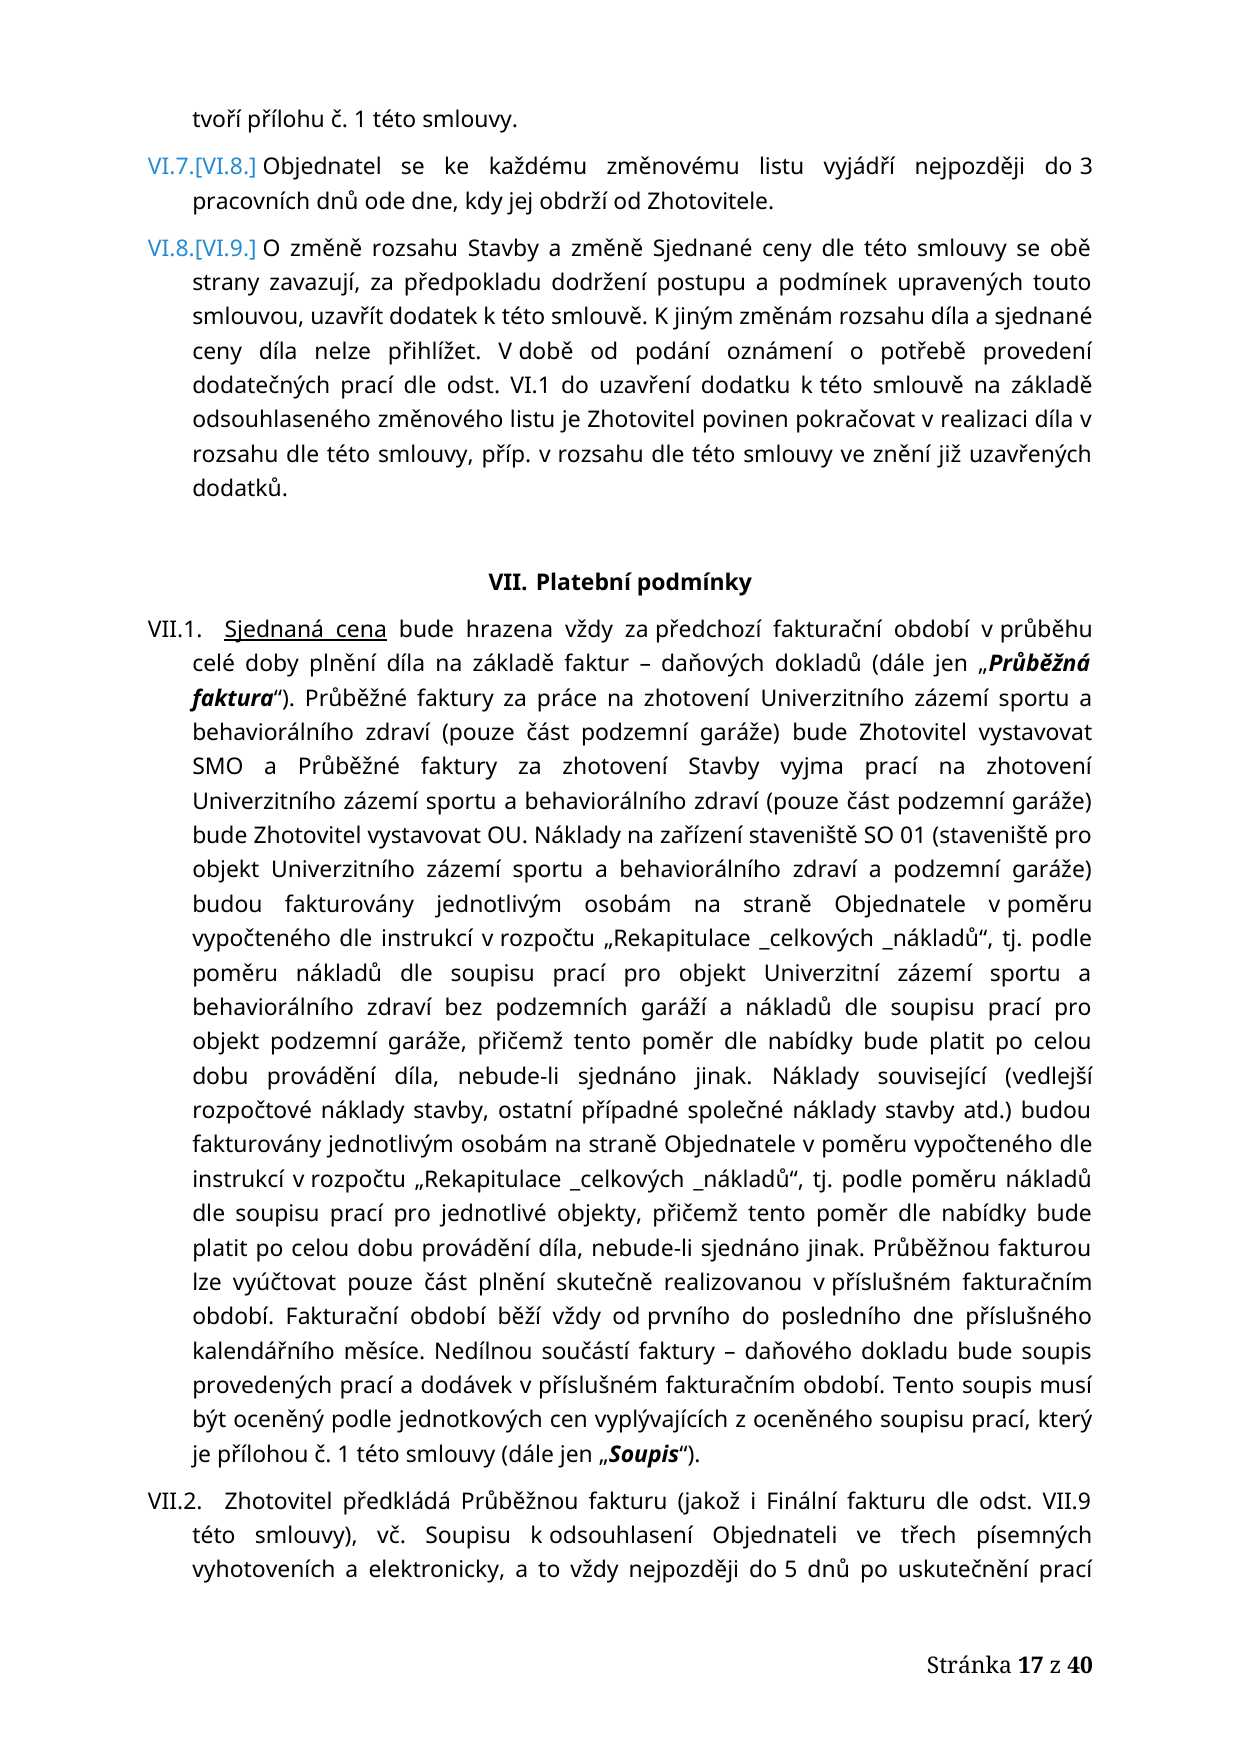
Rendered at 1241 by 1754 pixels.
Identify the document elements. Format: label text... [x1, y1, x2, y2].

list O změně rozsahu Stavby a změně Sjednané ceny dle této smlouvy se obě strany zavazují, za předpokladu dodržení postupu a podmínek upravených touto smlouvou, uzavřít dodatek k této smlouvě. K jiným změnám rozsahu díla a sjednané ceny díla nelze přihlížet. V době od podání oznámení o potřebě provedení dodatečných prací dle odst. VI.1 do uzavření dodatku k této smlouvě na základě odsouhlaseného změnového listu je Zhotovitel povinen pokračovat v realizaci díla v rozsahu dle této smlouvy, příp. v rozsahu dle této smlouvy ve znění již uzavřených dodatků. [148, 232, 1093, 503]
list Sjednaná cena bude hrazena vždy za předchozí fakturační období v průběhu celé doby plnění díla na základě faktur – daňových dokladů (dále jen „Průběžná faktura“). Průběžné faktury za práce na zhotovení Univerzitního zázemí sportu a behaviorálního zdraví (pouze část podzemní garáže) bude Zhotovitel vystavovat SMO a Průběžné faktury za zhotovení Stavby vyjma prací na zhotovení Univerzitního zázemí sportu a behaviorálního zdraví (pouze část podzemní garáže) bude Zhotovitel vystavovat OU. Náklady na zařízení staveniště SO 01 (staveniště pro objekt Univerzitního zázemí sportu a behaviorálního zdraví a podzemní garáže) budou fakturovány jednotlivým osobám na straně Objednatele v poměru vypočteného dle instrukcí v rozpočtu „Rekapitulace _celkových _nákladů“, tj. podle poměru nákladů dle soupisu prací pro objekt Univerzitní zázemí sportu a behaviorálního zdraví bez podzemních garáží a nákladů dle soupisu prací pro objekt podzemní garáže, přičemž tento poměr dle nabídky bude platit po celou dobu provádění díla, nebude-li sjednáno jinak. Náklady související (vedlejší rozpočtové náklady stavby, ostatní případné společné náklady stavby atd.) budou fakturovány jednotlivým osobám na straně Objednatele v poměru vypočteného dle instrukcí v rozpočtu „Rekapitulace _celkových _nákladů“, tj. podle poměru nákladů dle soupisu prací pro jednotlivé objekty, přičemž tento poměr dle nabídky bude platit po celou dobu provádění díla, nebude-li sjednáno jinak. Průběžnou fakturou lze vyúčtovat pouze část plnění skutečně realizovanou v příslušném fakturačním období. Fakturační období běží vždy od prvního do posledního dne příslušného kalendářního měsíce. Nedílnou součástí faktury – daňového dokladu bude soupis provedených prací a dodávek v příslušném fakturačním období. Tento soupis musí být oceněný podle jednotkových cen vyplývajících z oceněného soupisu prací, který je přílohou č. 1 této smlouvy (dále jen „Soupis“). [148, 613, 1093, 1469]
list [148, 1485, 1093, 1585]
list Objednatel se ke každému změnovému listu vyjádří nejpozději do 3 pracovních dnů ode dne, kdy jej obdrží od Zhotovitele. [148, 150, 1093, 216]
list Platební podmínky [148, 566, 1093, 597]
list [148, 103, 1093, 135]
